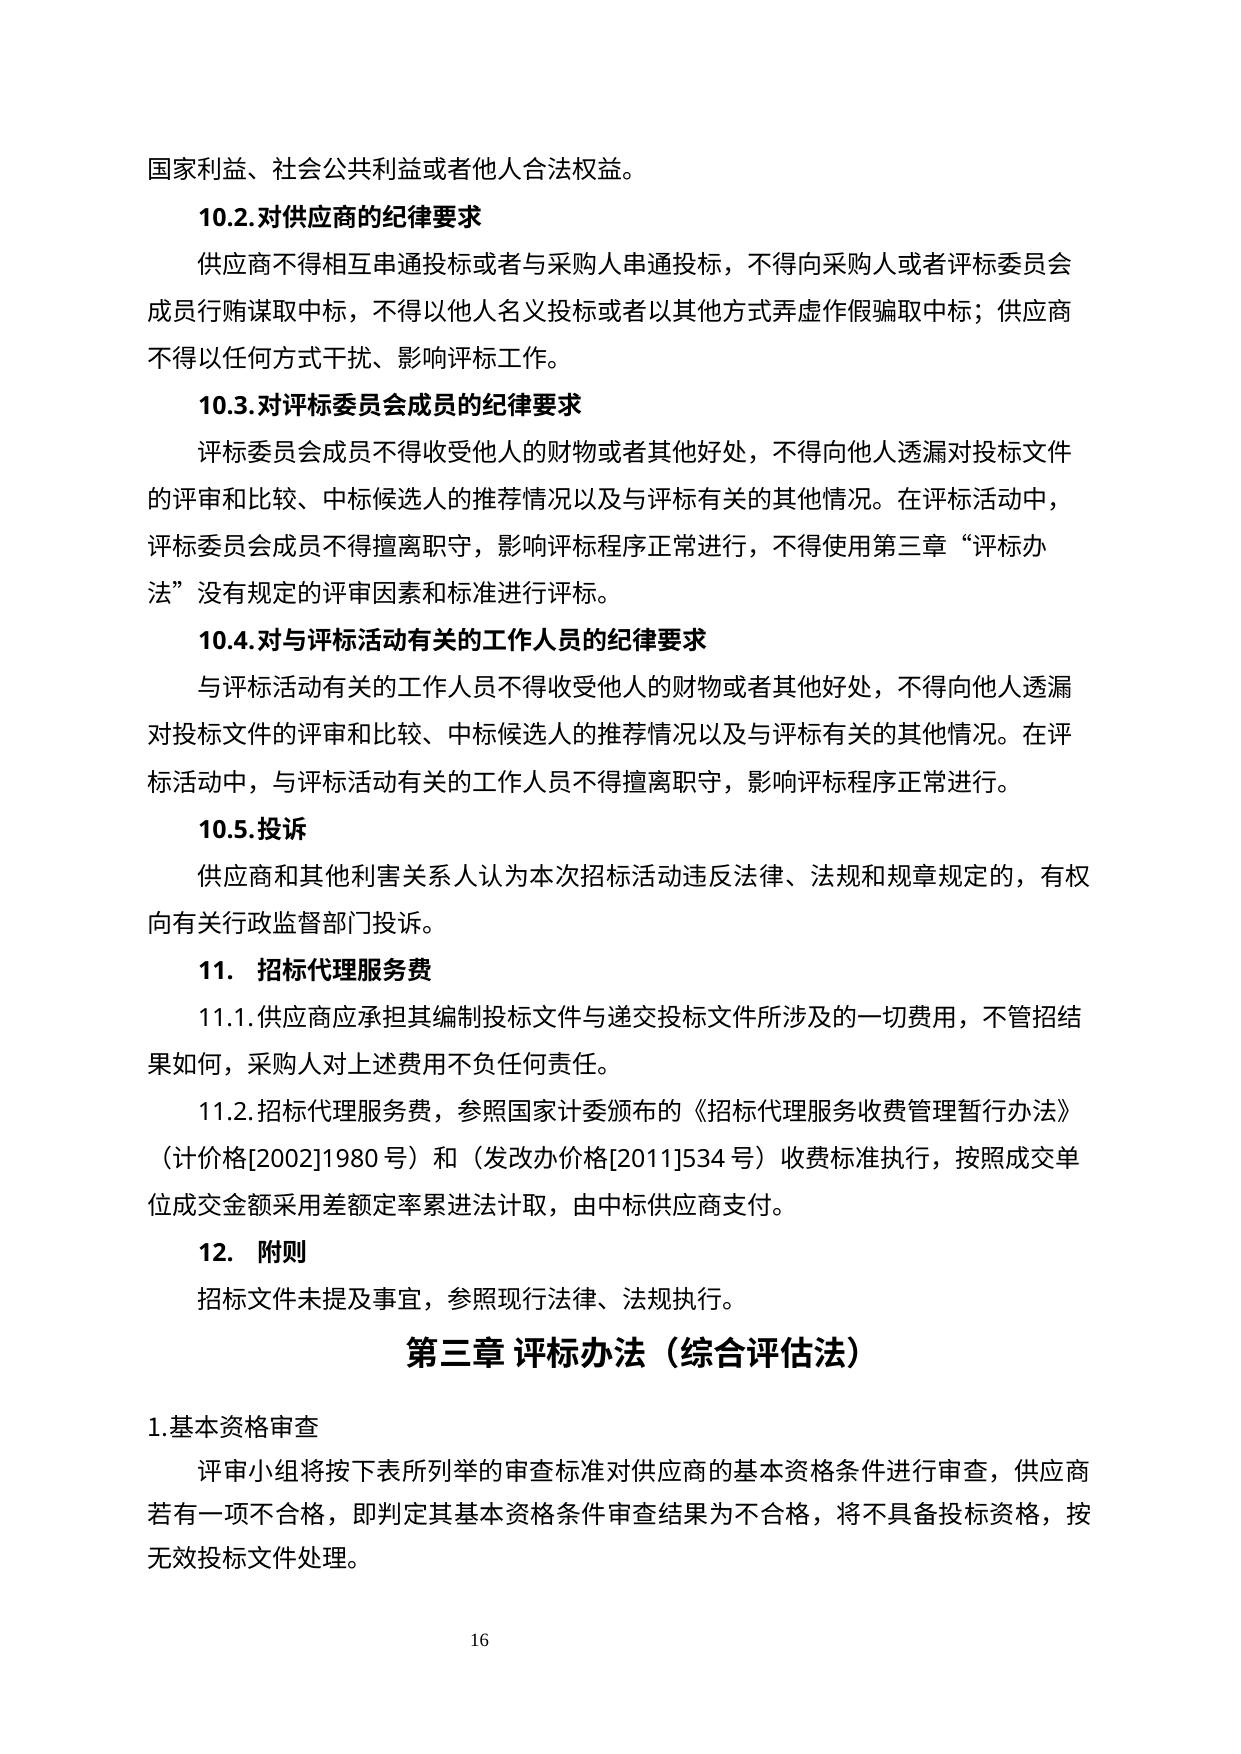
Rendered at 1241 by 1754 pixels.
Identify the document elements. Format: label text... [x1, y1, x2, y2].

list 对供应商的纪律要求 [148, 197, 1093, 233]
text 评审小组将按下表所列举的审查标准对供应商的基本资格条件进行审查，供应商若有一项不合格，即判定其基本资格条件审查结果为不合格，将不具备投标资格，按无效投标文件处理。 [148, 1451, 1093, 1574]
text 评标委员会成员不得收受他人的财物或者其他好处，不得向他人透漏对投标文件的评审和比较、中标候选人的推荐情况以及与评标有关的其他情况。在评标活动中，评标委员会成员不得擅离职守，影响评标程序正常进行，不得使用第三章“评标办法”没有规定的评审因素和标准进行评标。 [148, 432, 1093, 610]
text 与评标活动有关的工作人员不得收受他人的财物或者其他好处，不得向他人透漏对投标文件的评审和比较、中标候选人的推荐情况以及与评标有关的其他情况。在评标活动中，与评标活动有关的工作人员不得擅离职守，影响评标程序正常进行。 [148, 668, 1093, 798]
list 投诉 [148, 809, 1093, 845]
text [148, 150, 1093, 186]
list 招标代理服务费，参照国家计委颁布的《招标代理服务收费管理暂行办法》（计价格[2002]1980号）和（发改办价格[2011]534号）收费标准执行，按照成交单位成交金额采用差额定率累进法计取，由中标供应商支付。 [148, 1092, 1093, 1222]
list 对评标委员会成员的纪律要求 [148, 385, 1093, 422]
text 供应商和其他利害关系人认为本次招标活动违反法律、法规和规章规定的，有权向有关行政监督部门投诉。 [148, 856, 1093, 939]
list 附则 [148, 1233, 1093, 1269]
list 供应商应承担其编制投标文件与递交投标文件所涉及的一切费用，不管招结果如何，采购人对上述费用不负任何责任。 [148, 997, 1093, 1081]
list 基本资格审查 [148, 1408, 1093, 1444]
subtitle 评标办法（综合评估法） [193, 1327, 1093, 1375]
list 招标代理服务费 [148, 950, 1093, 987]
text 供应商不得相互串通投标或者与采购人串通投标，不得向采购人或者评标委员会成员行贿谋取中标，不得以他人名义投标或者以其他方式弄虚作假骗取中标；供应商不得以任何方式干扰、影响评标工作。 [148, 244, 1093, 374]
list 对与评标活动有关的工作人员的纪律要求 [148, 621, 1093, 657]
text 招标文件未提及事宜，参照现行法律、法规执行。 [148, 1280, 1093, 1316]
